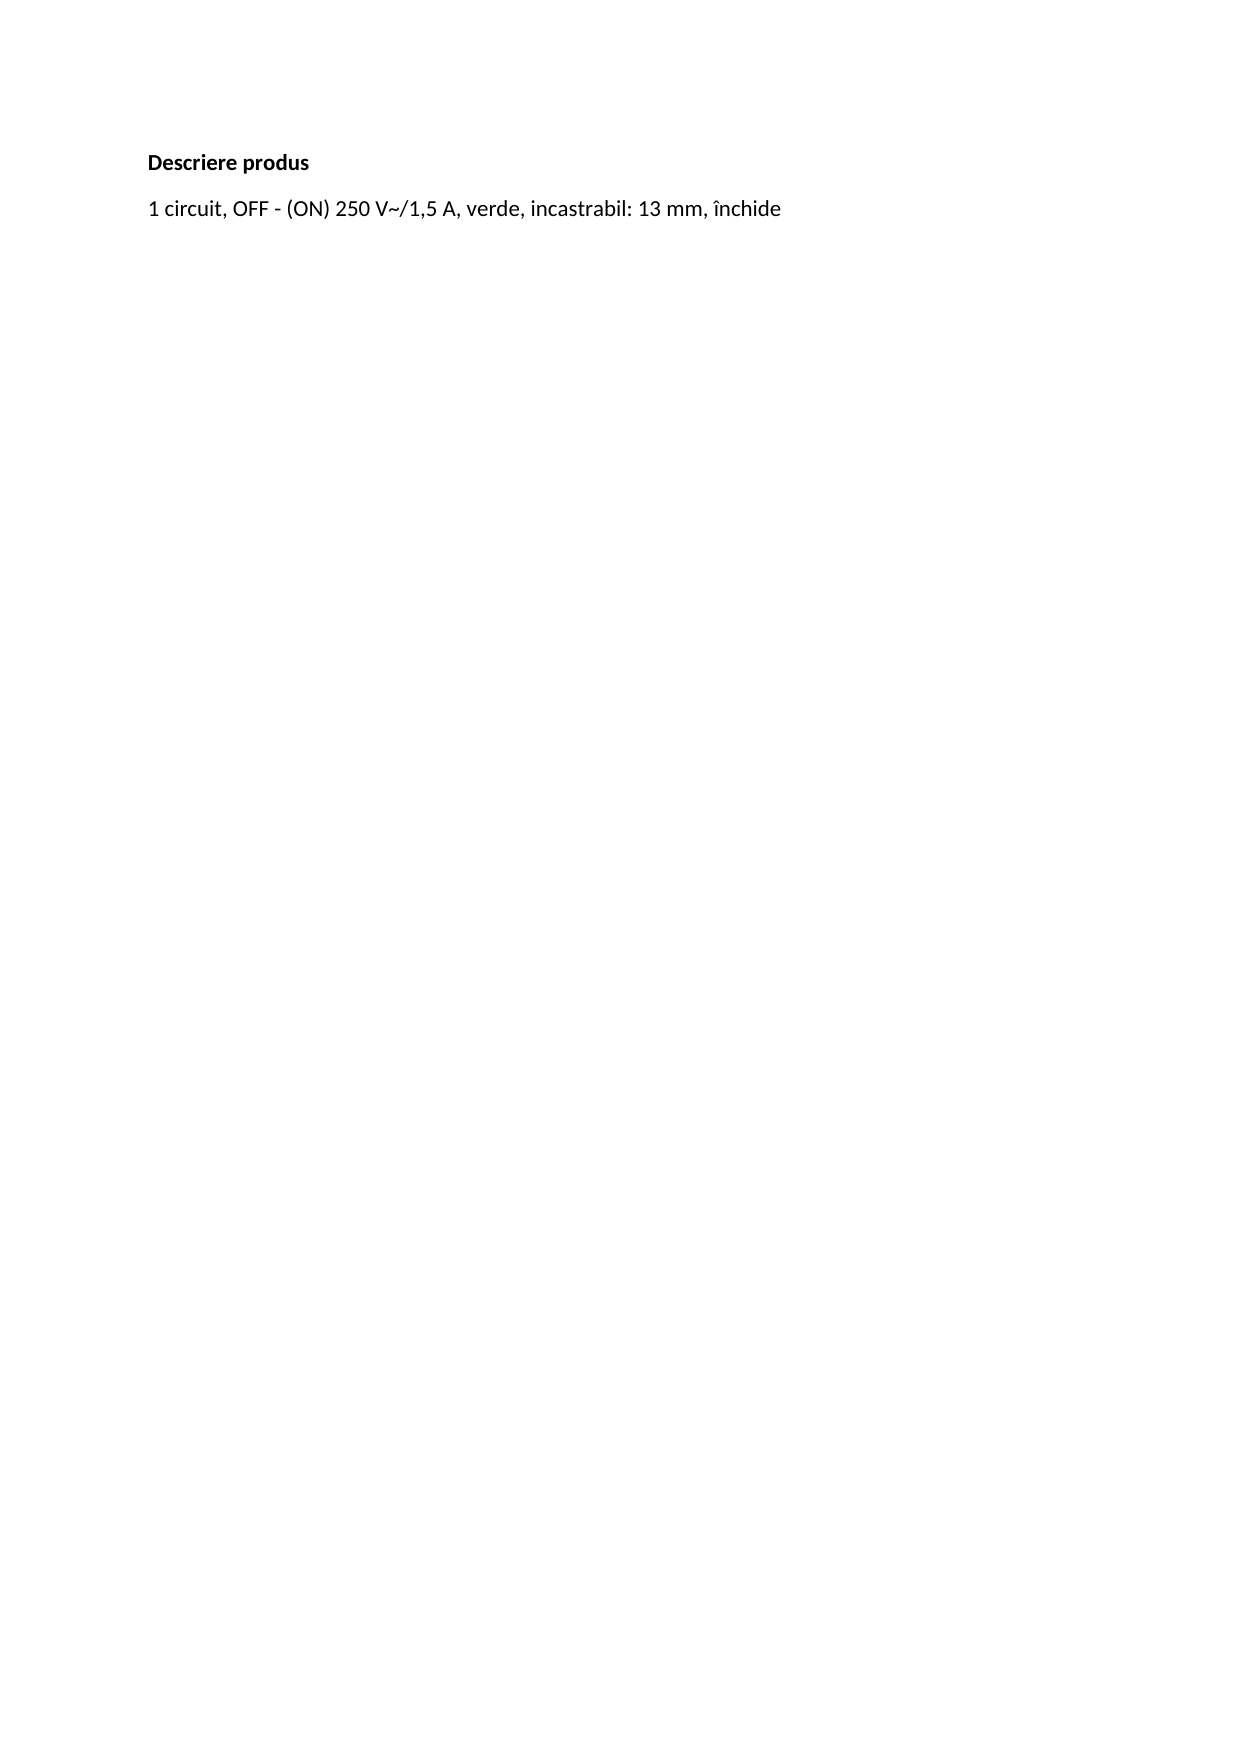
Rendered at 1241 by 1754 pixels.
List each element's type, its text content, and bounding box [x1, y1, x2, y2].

text Descriere produs [148, 148, 1093, 176]
text 1 circuit, OFF - (ON) 250 V~/1,5 A, verde, incastrabil: 13 mm, închide [148, 194, 1093, 222]
